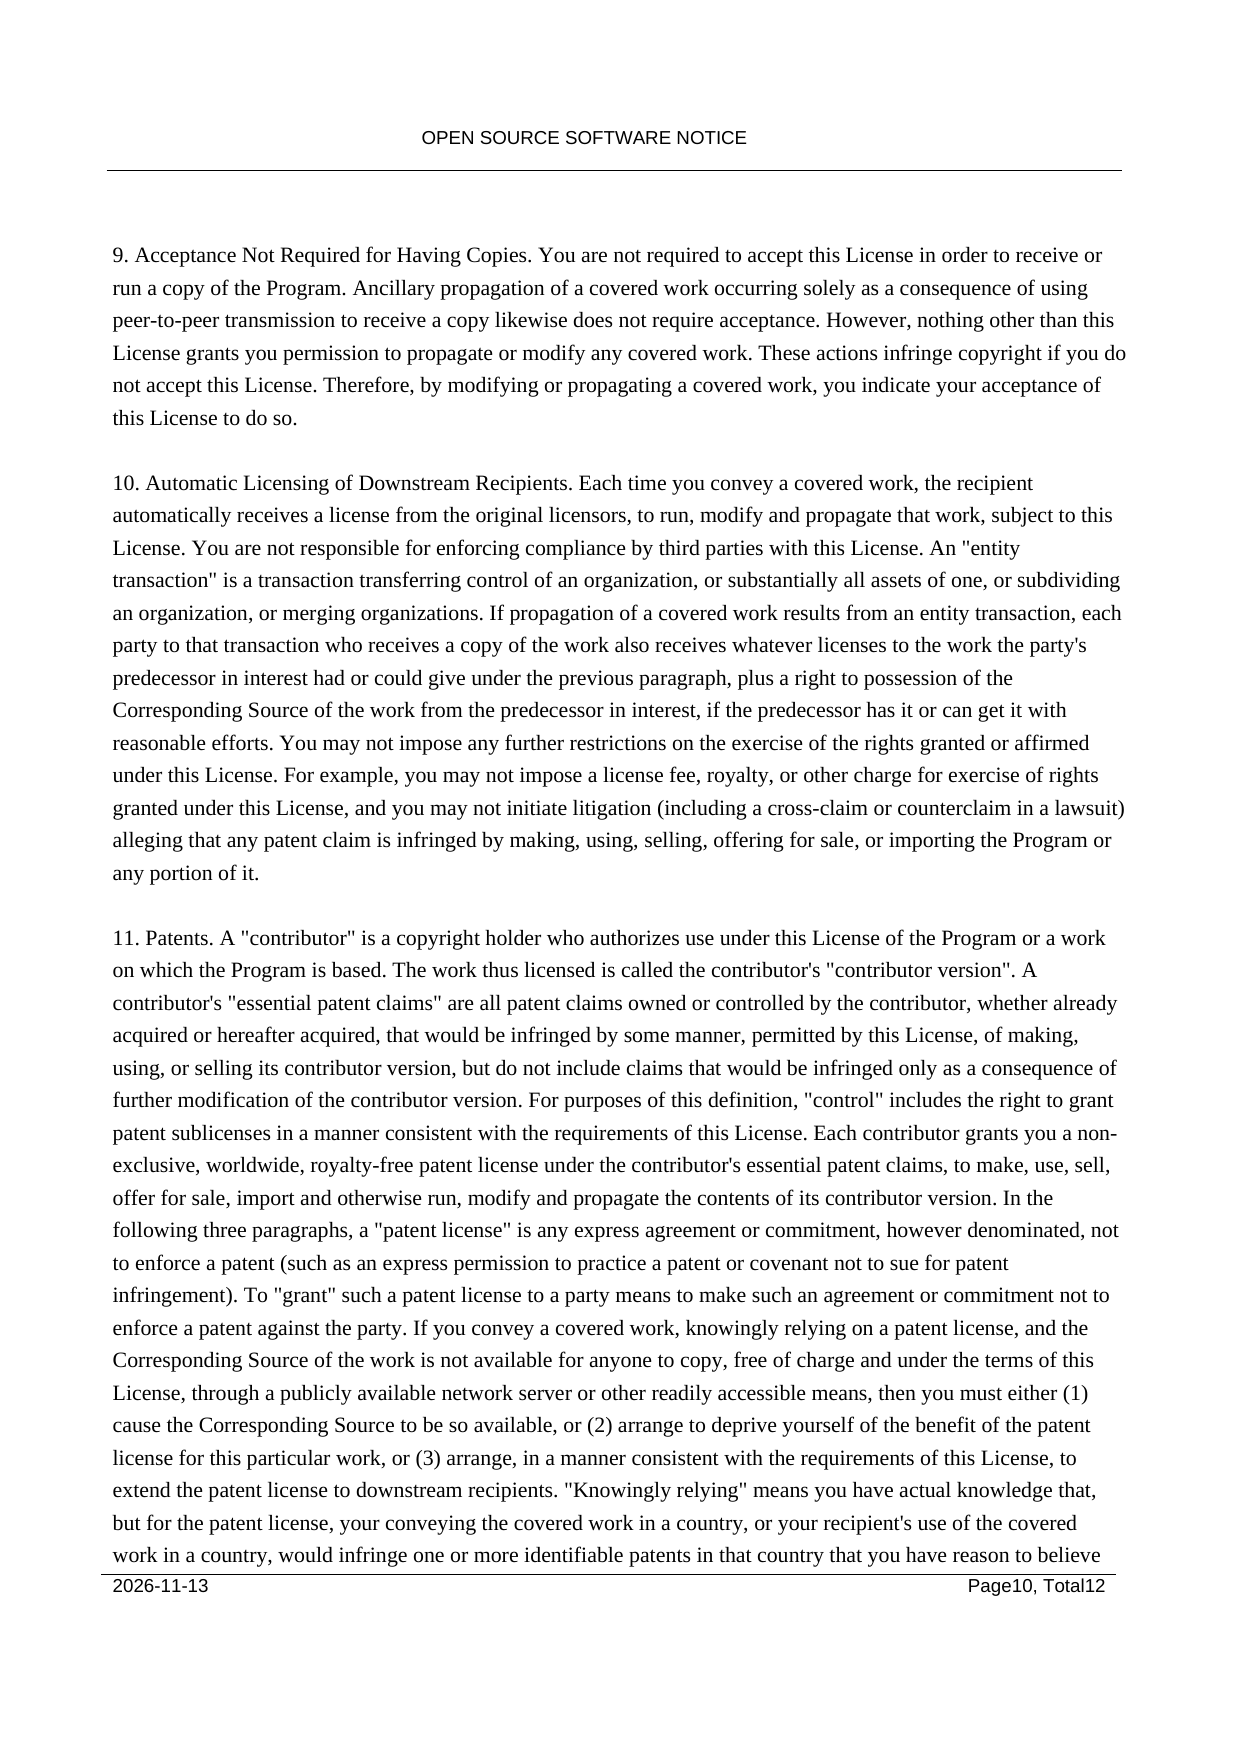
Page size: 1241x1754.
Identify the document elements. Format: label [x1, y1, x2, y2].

text [112, 206, 1128, 1571]
